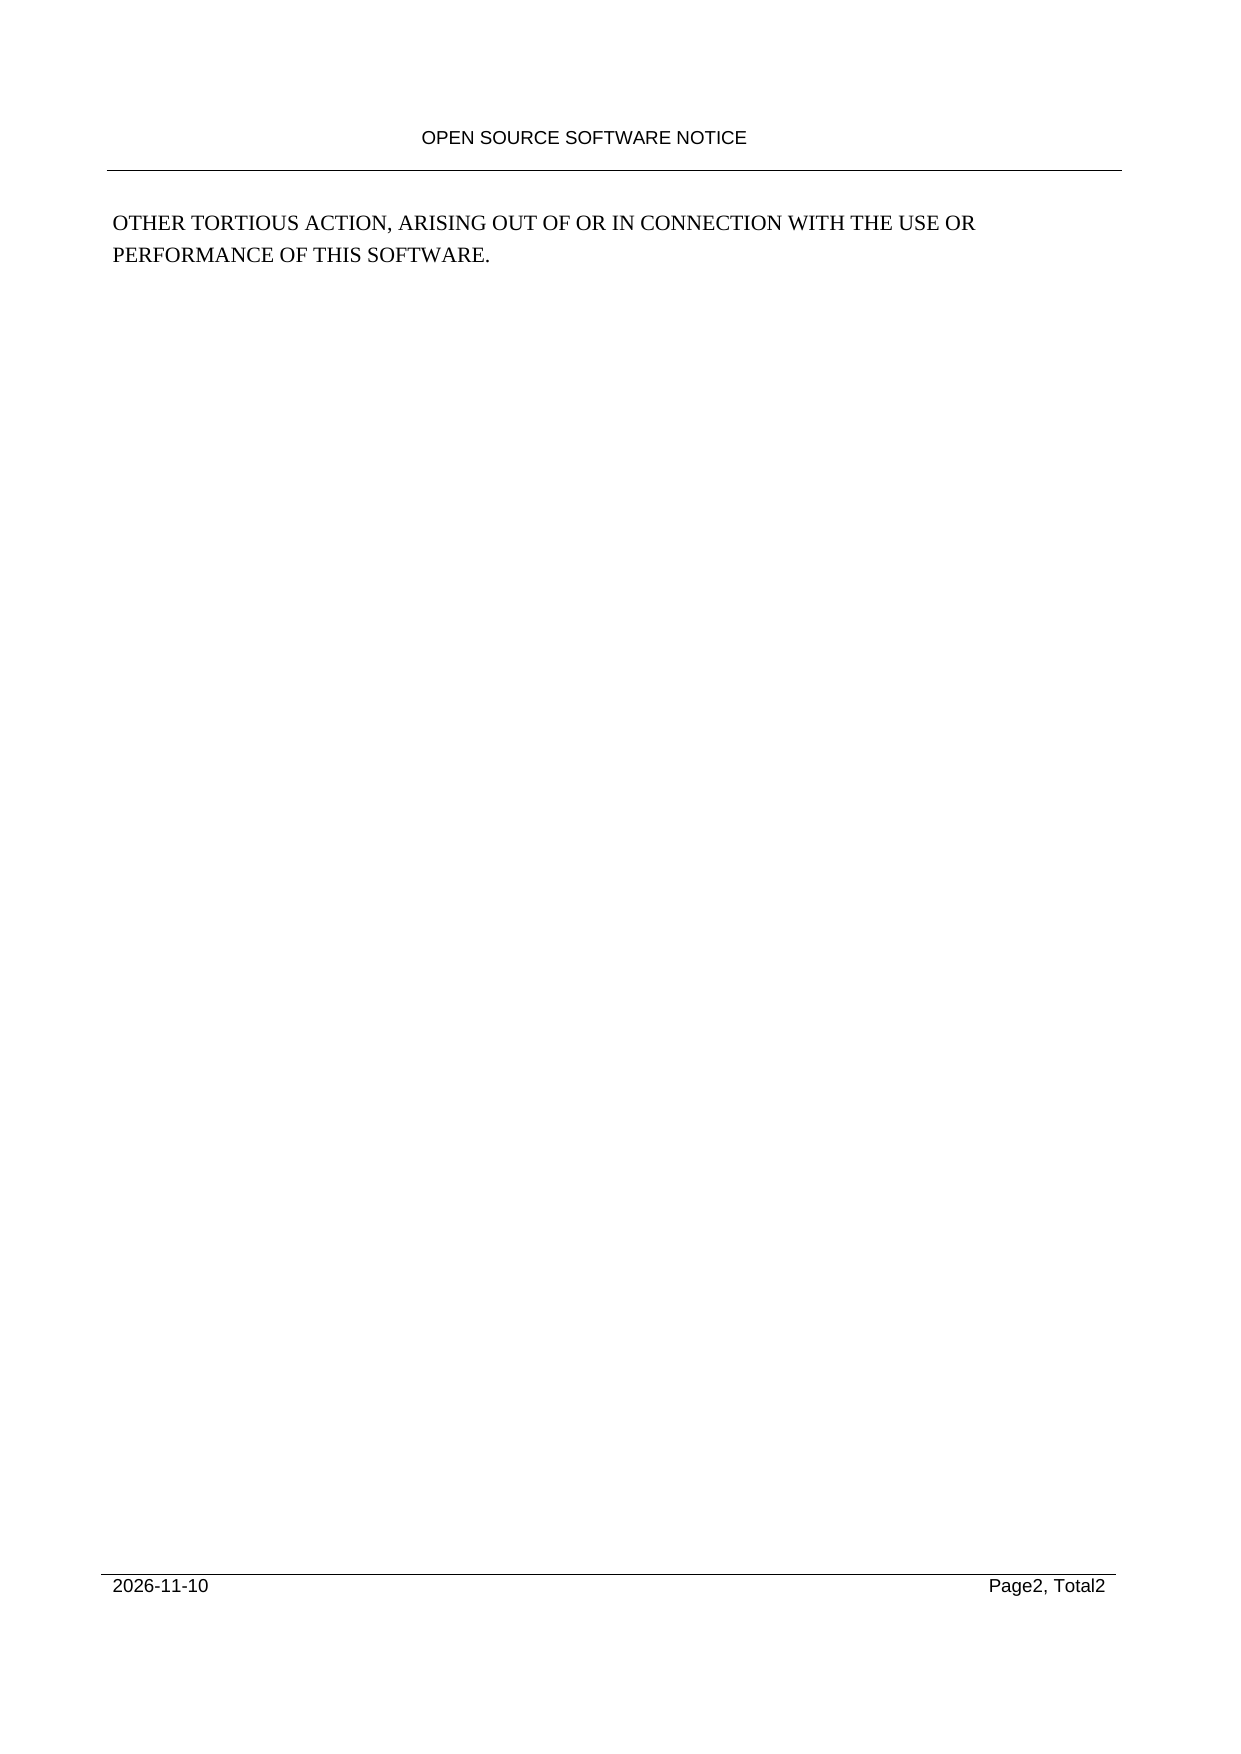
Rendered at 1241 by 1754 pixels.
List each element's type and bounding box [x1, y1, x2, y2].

text [112, 206, 1128, 271]
